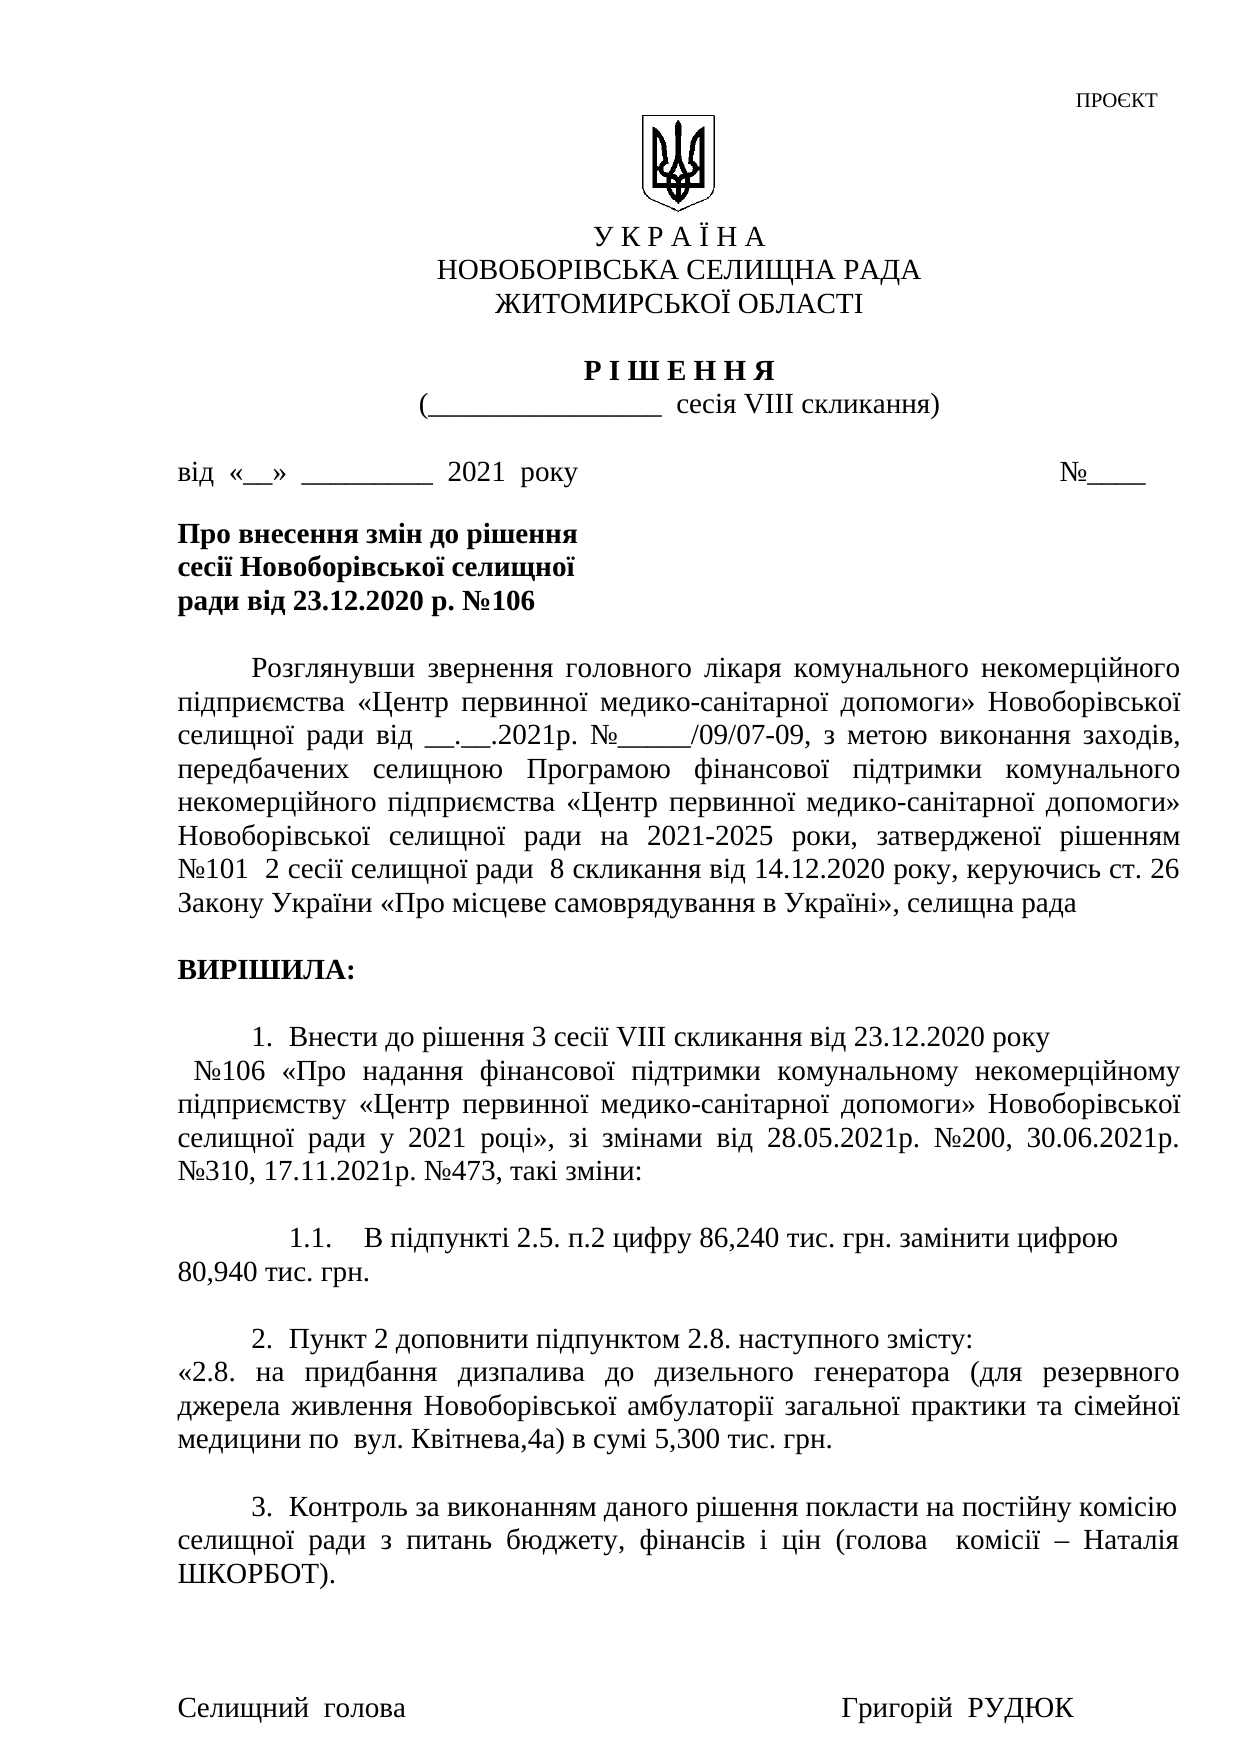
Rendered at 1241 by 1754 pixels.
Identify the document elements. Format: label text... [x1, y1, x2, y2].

text 80,940 тис. грн. [177, 1254, 1181, 1287]
text Р І Ш Е Н Н Я [177, 353, 1181, 387]
picture [635, 111, 722, 219]
text (________________ сесія VIII скликання) [177, 387, 1181, 420]
text ЖИТОМИРСЬКОЇ ОБЛАСТІ [177, 286, 1181, 319]
list В підпункті 2.5. п.2 цифру 86,240 тис. грн. замінити цифрою [288, 1220, 1181, 1254]
text У К Р А Ї Н А [177, 219, 1181, 252]
text сесії Новоборівської селищної [177, 549, 1181, 583]
text від «__» _________ 2021 року №____ [177, 454, 1181, 487]
list Пункт 2 доповнити підпунктом 2.8. наступного змісту: [251, 1321, 1181, 1354]
text ВИРІШИЛА: [177, 952, 1181, 986]
text Розглянувши звернення головного лікаря комунального некомерційного підприємства «Центр первинної медико-санітарної допомоги» Новоборівської селищної ради від __.__.2021р. №_____/09/07-09, з метою виконання заходів, передбачених селищною Програмою фінансової підтримки комунального некомерційного підприємства «Центр первинної медико-санітарної допомоги» Новоборівської селищної ради на 2021-2025 роки, затвердженої рішенням №101 2 сесії селищної ради 8 скликання від 14.12.2020 року, керуючись ст. 26 Закону України «Про місцеве самоврядування в Україні», селищна рада [177, 650, 1181, 918]
list Контроль за виконанням даного рішення покласти на постійну комісію [251, 1489, 1181, 1522]
text селищної ради з питань бюджету, фінансів і цін (голова комісії – Наталія ШКОРБОТ). [177, 1522, 1181, 1589]
text ПРОЄКТ [177, 88, 1181, 112]
text Селищний голова Григорій РУДЮК [177, 1690, 1181, 1723]
list Внести до рішення 3 сесії VIII скликання від 23.12.2020 року [251, 1019, 1181, 1053]
text Про внесення змін до рішення [177, 516, 1181, 549]
text №106 «Про надання фінансової підтримки комунальному некомерційному підприємству «Центр первинної медико-санітарної допомоги» Новоборівської селищної ради у 2021 році», зі змінами від 28.05.2021р. №200, 30.06.2021р. №310, 17.11.2021р. №473, такі зміни: [177, 1053, 1181, 1187]
text ради від 23.12.2020 р. №106 [177, 583, 1181, 617]
text НОВОБОРІВСЬКА СЕЛИЩНА РАДА [177, 252, 1181, 286]
text «2.8. на придбання дизпалива до дизельного генератора (для резервного джерела живлення Новоборівської амбулаторії загальної практики та сімейної медицини по вул. Квітнева,4а) в сумі 5,300 тис. грн. [177, 1354, 1181, 1455]
